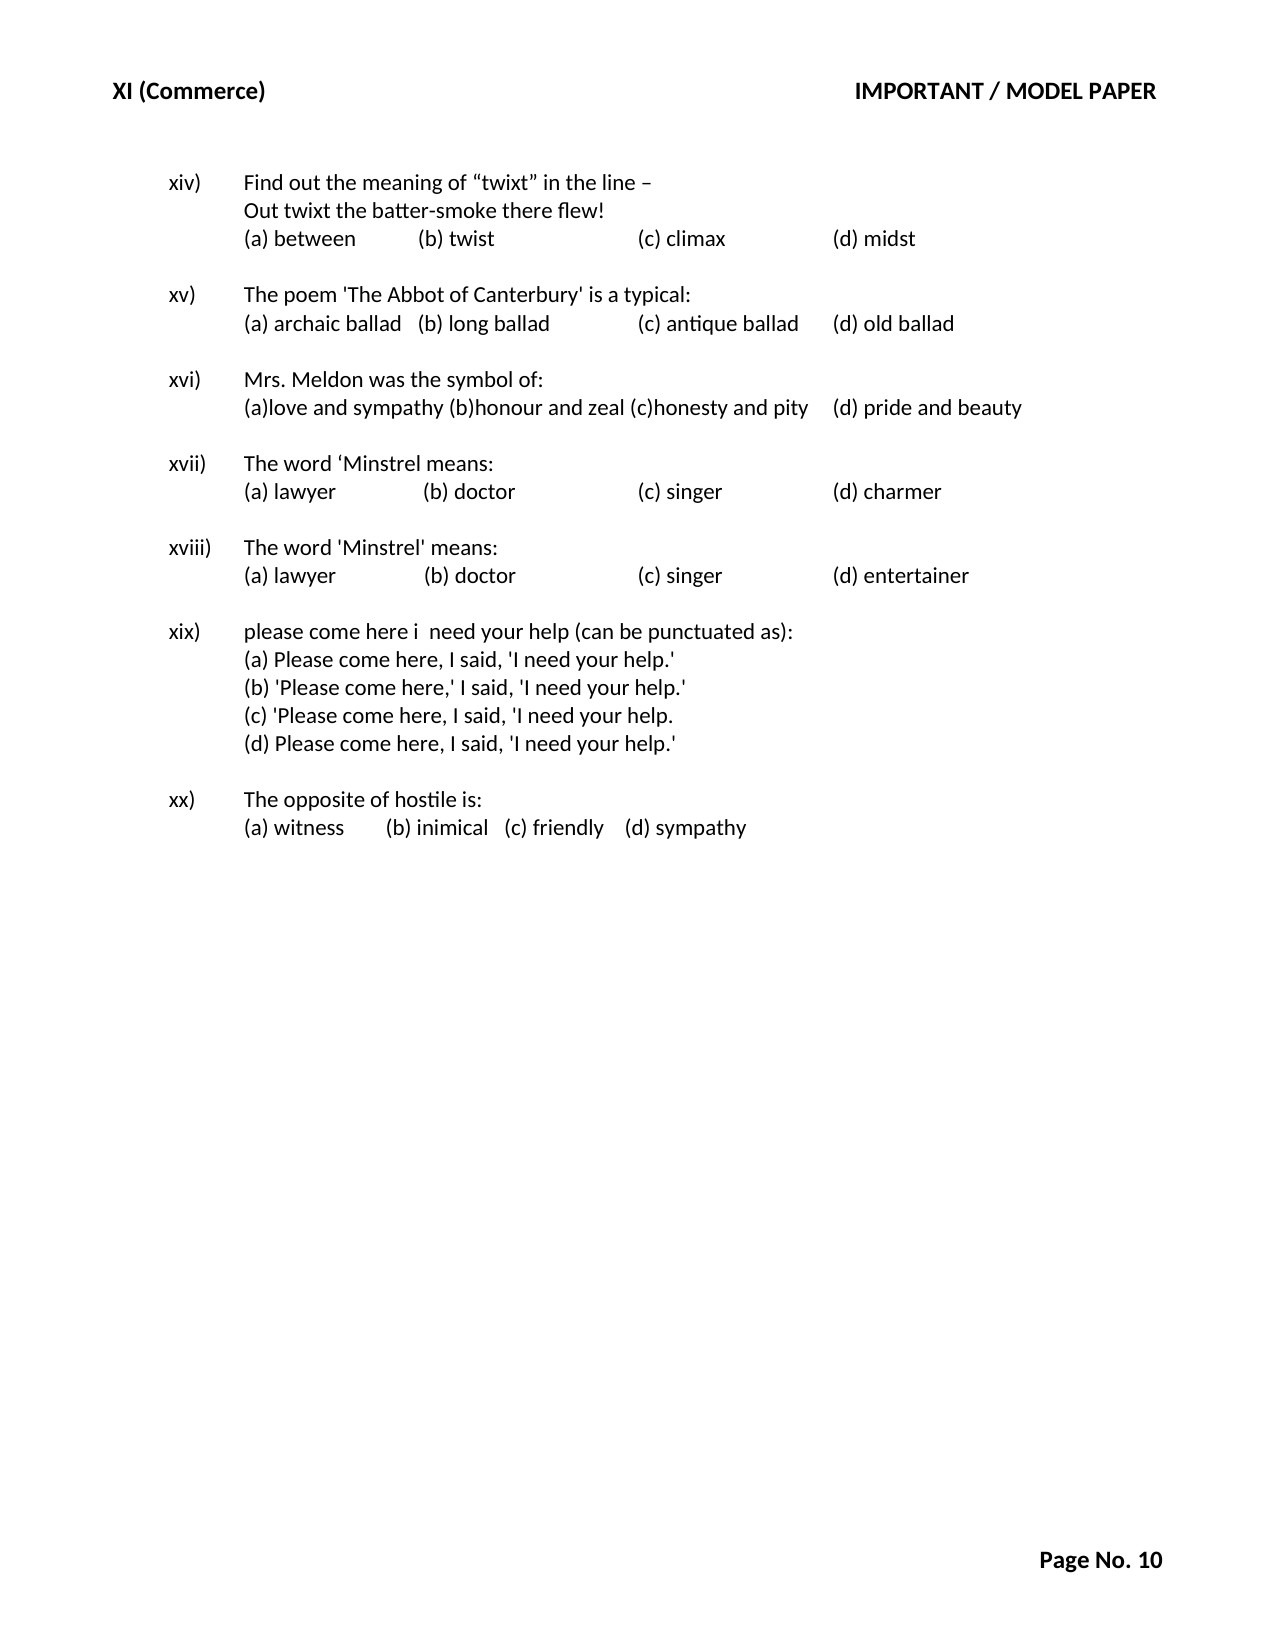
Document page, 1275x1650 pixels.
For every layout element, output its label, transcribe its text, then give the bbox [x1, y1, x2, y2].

text xviii) The word 'Minstrel' means: [112, 533, 1162, 561]
text xv) The poem 'The Abbot of Canterbury' is a typical: [112, 281, 1162, 309]
text xvi) Mrs. Meldon was the symbol of: [112, 365, 1162, 393]
text (a) archaic ballad (b) long ballad (c) antique ballad (d) old ballad [112, 309, 1162, 337]
text (c) 'Please come here, I said, 'I need your help. [112, 701, 1162, 729]
text (a)love and sympathy (b)honour and zeal (c)honesty and pity (d) pride and beauty [112, 393, 1162, 421]
text (d) Please come here, I said, 'I need your help.' [112, 729, 1162, 757]
text (a) witness (b) inimical (c) friendly (d) sympathy [112, 813, 1162, 841]
text xvii) The word ‘Minstrel means: [37, 449, 1162, 477]
text xix) please come here i need your help (can be punctuated as): [112, 617, 1162, 645]
text (a) lawyer (b) doctor (c) singer (d) entertainer [112, 561, 1162, 589]
text Out twixt the batter-smoke there flew! [112, 197, 1162, 224]
text (a) lawyer (b) doctor (c) singer (d) charmer [0, 477, 1162, 505]
text xx) The opposite of hostile is: [112, 785, 1162, 813]
text (b) 'Please come here,' I said, 'I need your help.' [112, 673, 1162, 701]
text (a) between (b) twist (c) climax (d) midst [112, 224, 1162, 253]
text (a) Please come here, I said, 'I need your help.' [112, 645, 1162, 673]
text xiv) Find out the meaning of “twixt” in the line – [112, 168, 1162, 197]
